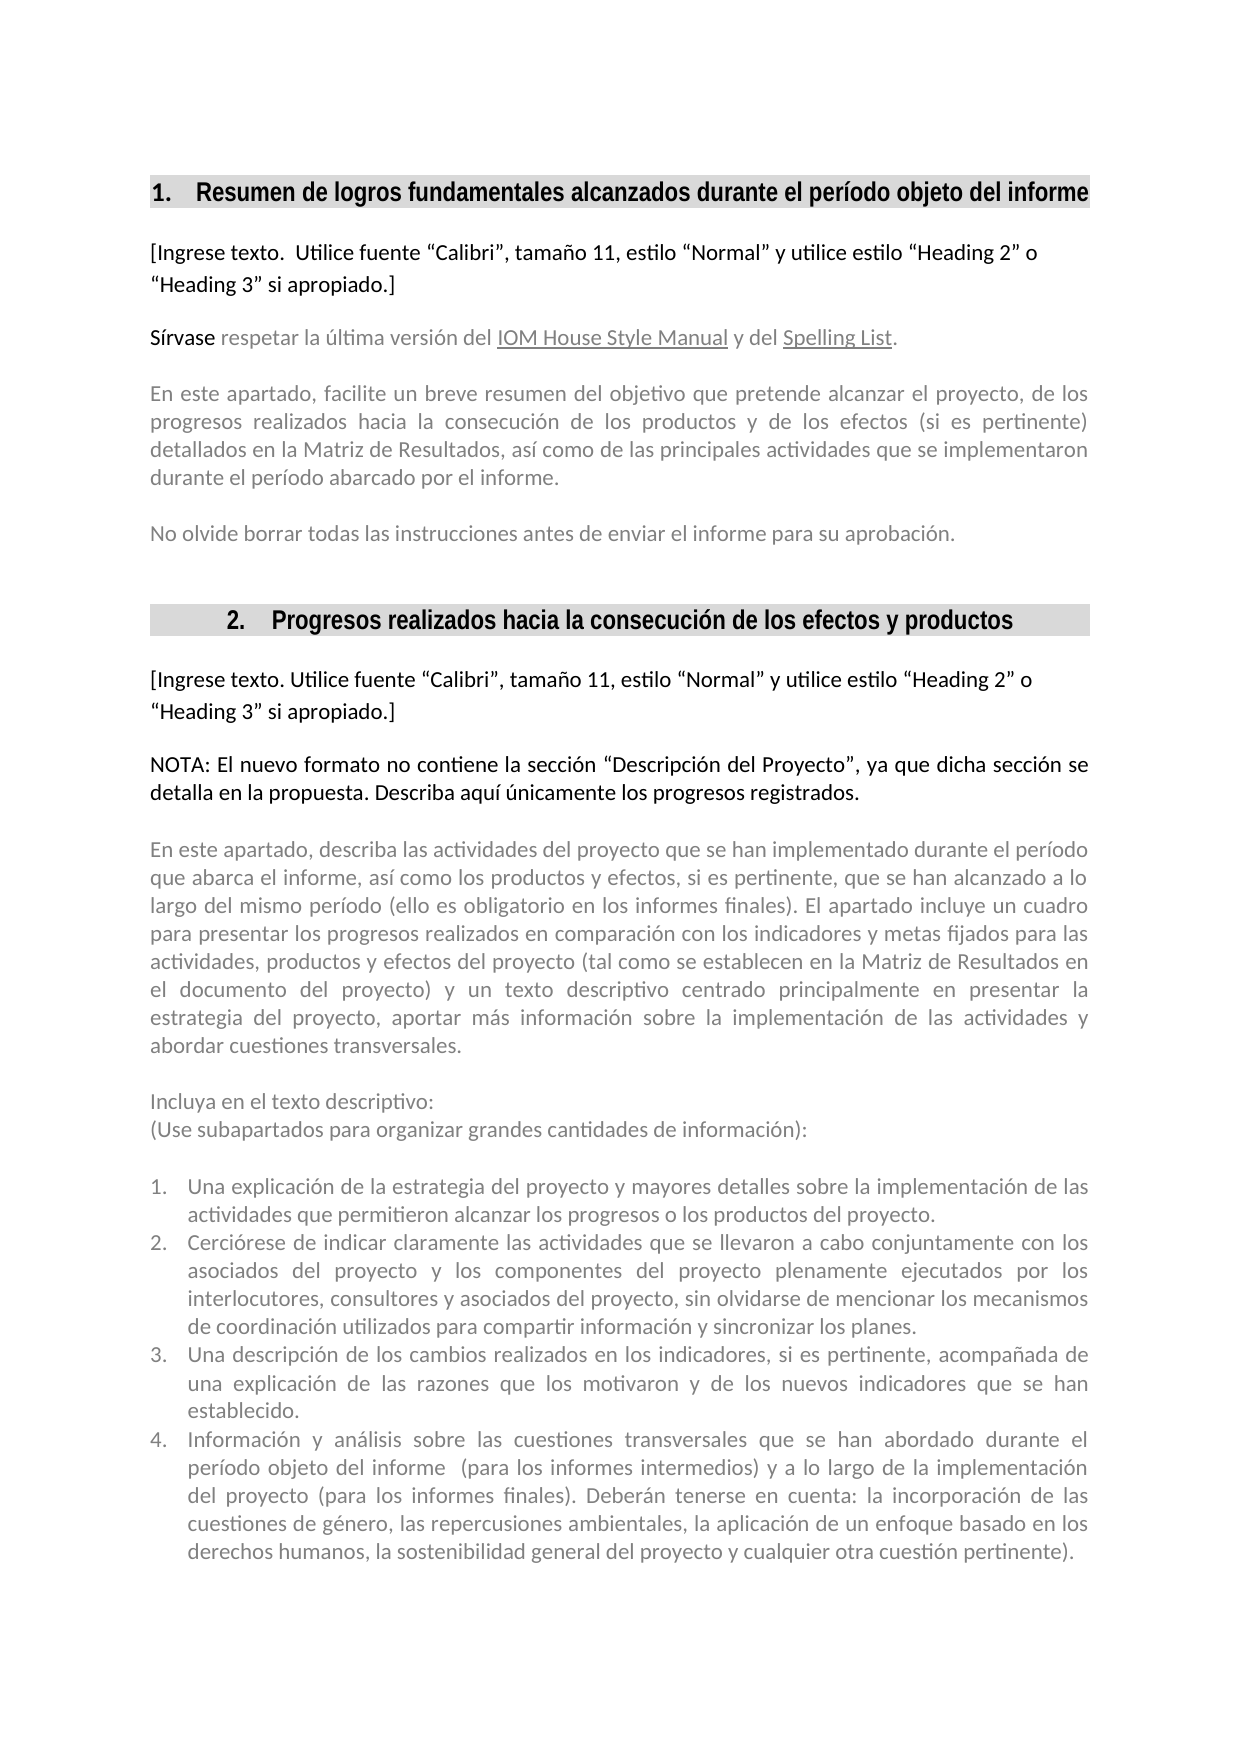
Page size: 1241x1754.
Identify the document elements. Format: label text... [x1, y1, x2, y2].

text [Ingrese texto. Utilice fuente “Calibri”, tamaño 11, estilo “Normal” y utilice estilo “Heading 2” o “Heading 3” si apropiado.] [150, 238, 1090, 298]
text [Ingrese texto. Utilice fuente “Calibri”, tamaño 11, estilo “Normal” y utilice estilo “Heading 2” o “Heading 3” si apropiado.] [150, 665, 1090, 725]
